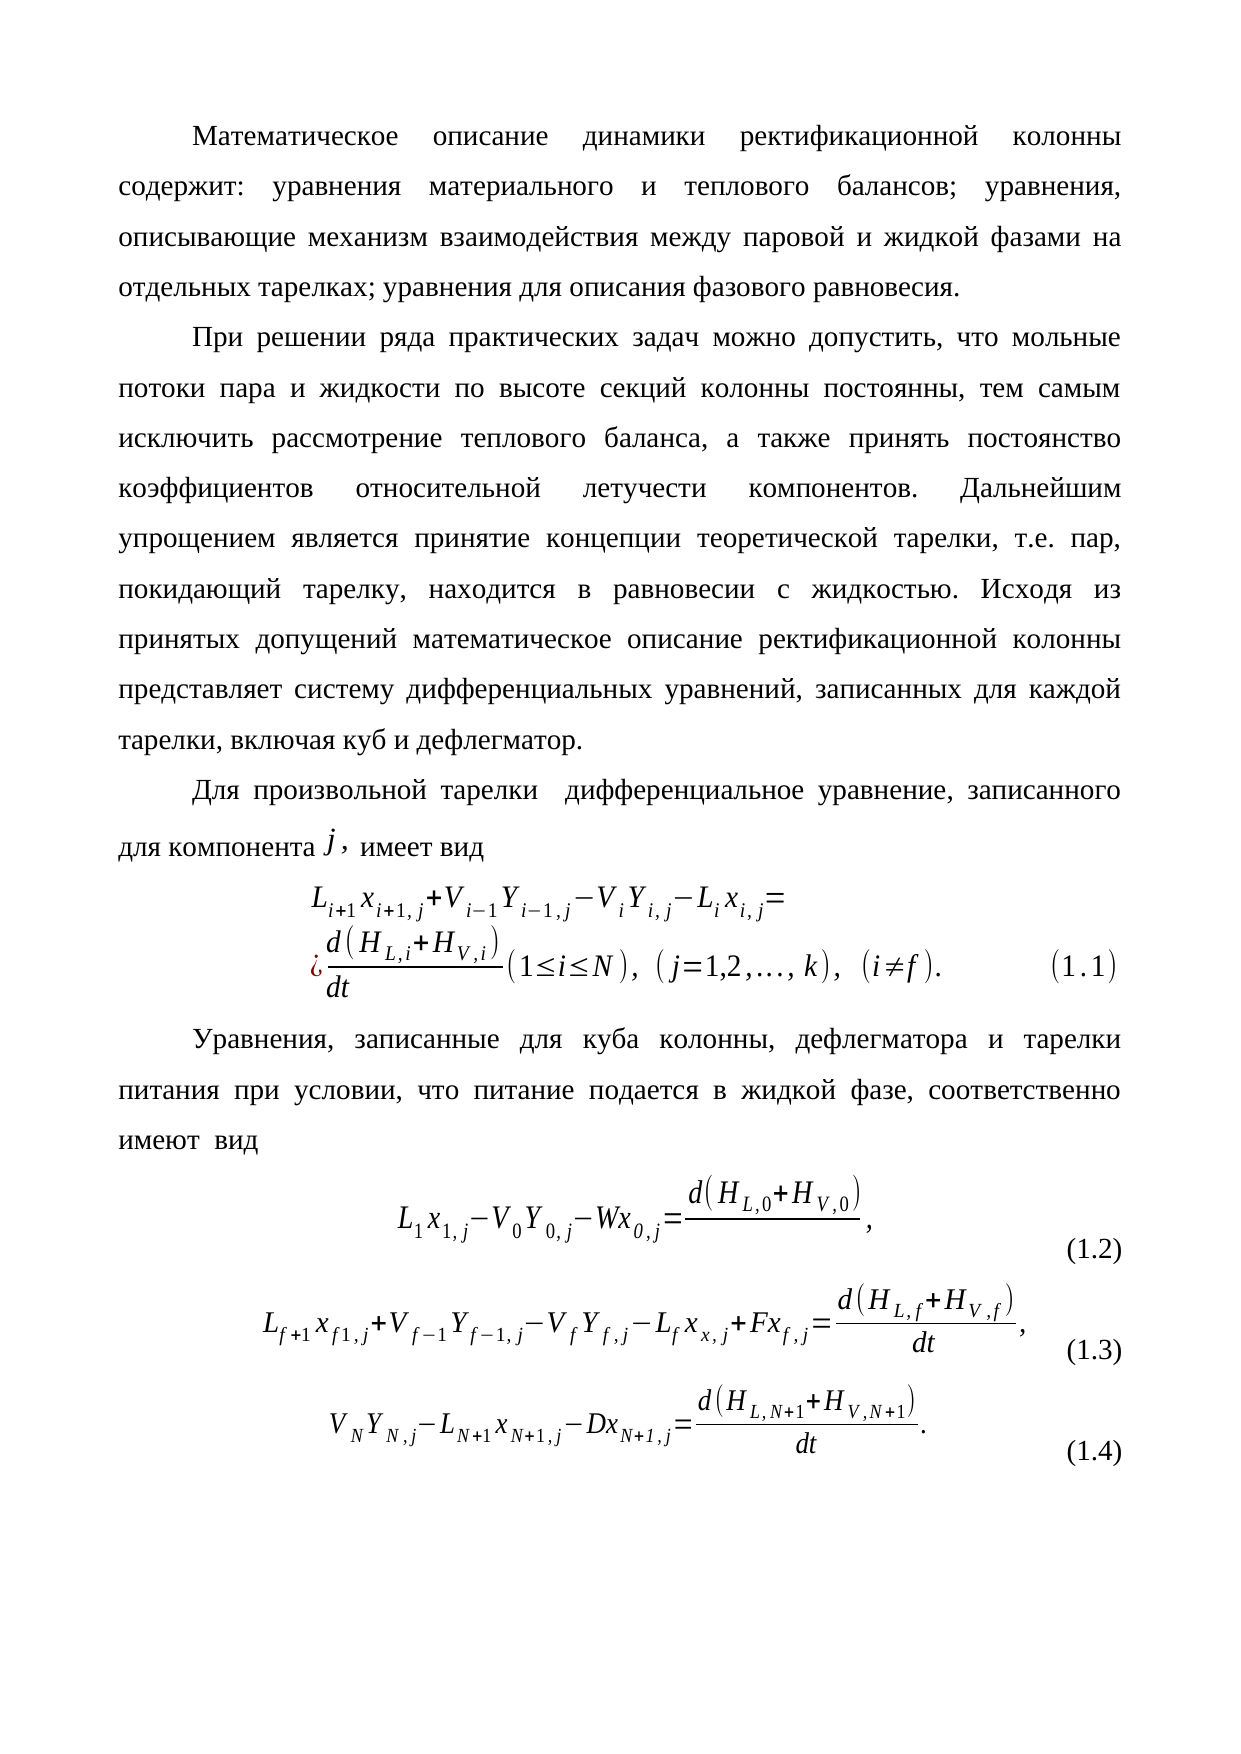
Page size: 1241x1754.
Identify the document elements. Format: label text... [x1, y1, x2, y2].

text Уравнения, записанные для куба колонны, дефлегматора и тарелки питания при условии, что питание подается в жидкой фазе, соответственно имеют вид [118, 1022, 1122, 1156]
text (1.3) [118, 1282, 1122, 1366]
text Математическое описание динамики ректификационной колонны содержит: уравнения материального и теплового балансов; уравнения, описывающие механизм взаимодействия между паровой и жидкой фазами на отдельных тарелках; уравнения для описания фазового равновесия. [118, 118, 1122, 303]
text (1.4) [118, 1383, 1122, 1467]
text При решении ряда практических задач можно допустить, что мольные потоки пара и жидкости по высоте секций колонны постоянны, тем самым исключить рассмотрение теплового баланса, а также принять постоянство коэффициентов относительной летучести компонентов. Дальнейшим упрощением является принятие концепции теоретической тарелки, т.е. пар, покидающий тарелку, находится в равновесии с жидкостью. Исходя из принятых допущений математическое описание ректификационной колонны представляет систему дифференциальных уравнений, записанных для каждой тарелки, включая куб и дефлегматор. [118, 319, 1122, 755]
text Для произвольной тарелки дифференциальное уравнение, записанного для компонента имеет вид [118, 772, 1122, 863]
text (1.2) [118, 1173, 1122, 1265]
